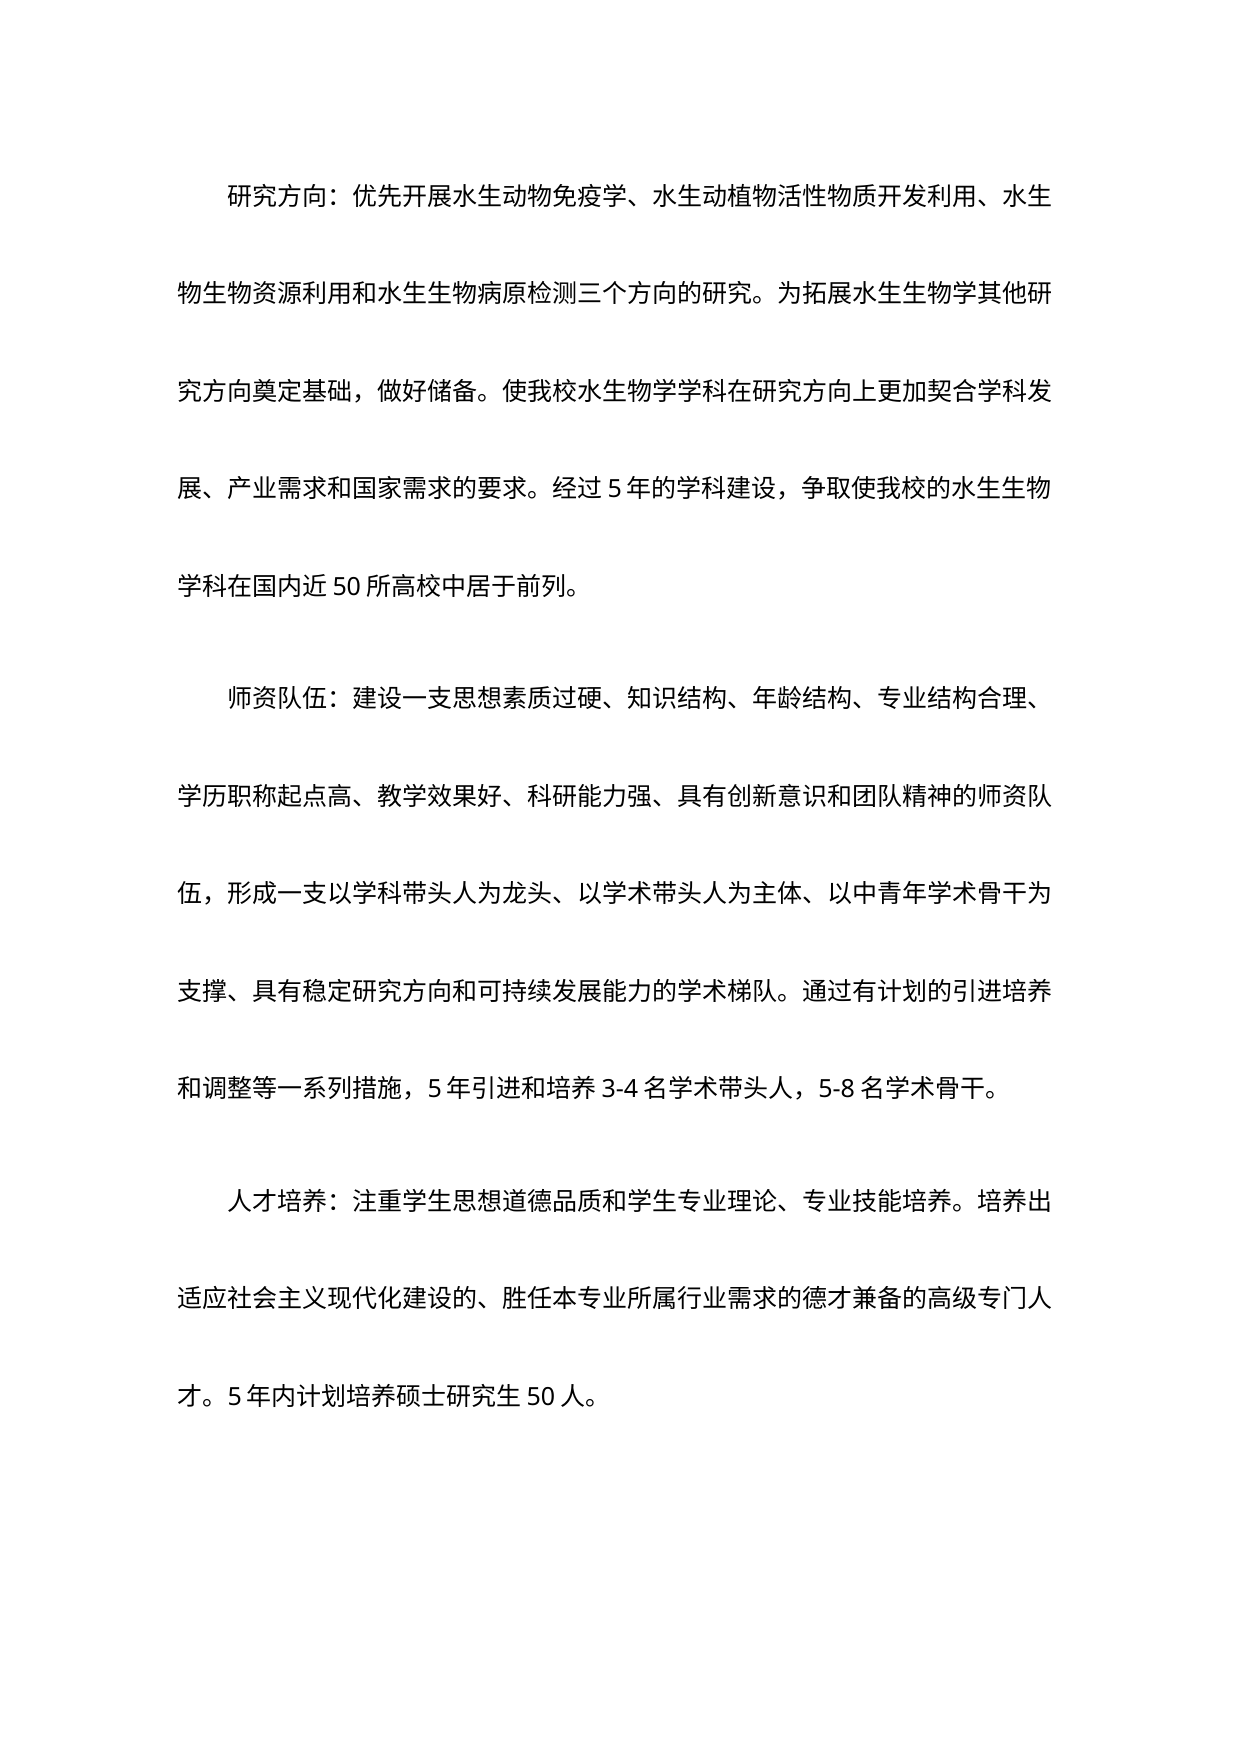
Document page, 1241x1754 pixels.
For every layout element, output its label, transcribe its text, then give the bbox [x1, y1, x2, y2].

text 人才培养：注重学生思想道德品质和学生专业理论、专业技能培养。培养出适应社会主义现代化建设的、胜任本专业所属行业需求的德才兼备的高级专门人才。5年内计划培养硕士研究生50人。 [177, 1167, 1053, 1427]
text 师资队伍：建设一支思想素质过硬、知识结构、年龄结构、专业结构合理、学历职称起点高、教学效果好、科研能力强、具有创新意识和团队精神的师资队伍，形成一支以学科带头人为龙头、以学术带头人为主体、以中青年学术骨干为支撑、具有稳定研究方向和可持续发展能力的学术梯队。通过有计划的引进培养和调整等一系列措施，5年引进和培养3-4名学术带头人，5-8名学术骨干。 [177, 664, 1053, 1119]
text 研究方向：优先开展水生动物免疫学、水生动植物活性物质开发利用、水生物生物资源利用和水生生物病原检测三个方向的研究。为拓展水生生物学其他研究方向奠定基础，做好储备。使我校水生物学学科在研究方向上更加契合学科发展、产业需求和国家需求的要求。经过5年的学科建设，争取使我校的水生生物学科在国内近50所高校中居于前列。 [177, 162, 1053, 617]
